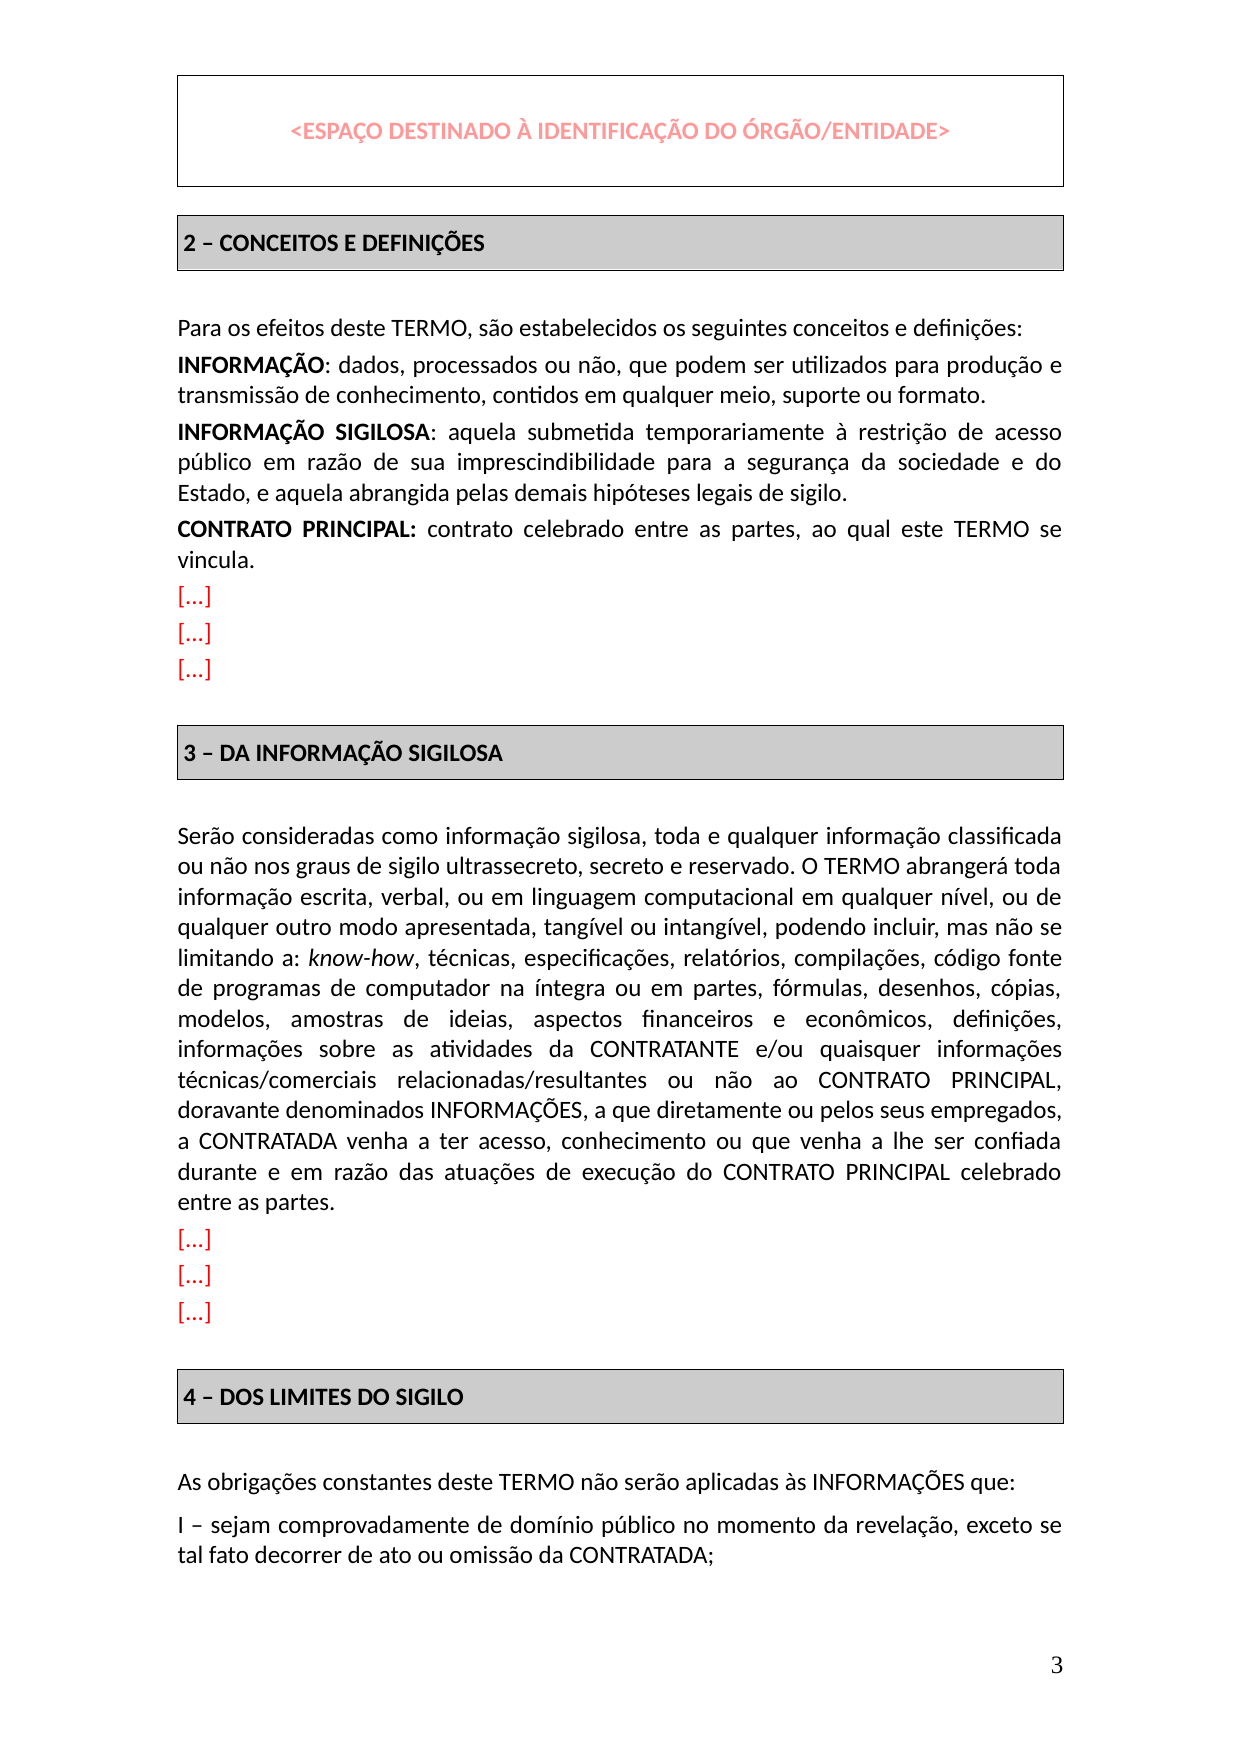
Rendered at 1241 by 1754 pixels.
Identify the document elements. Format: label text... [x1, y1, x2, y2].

text [...] [177, 580, 1063, 611]
text [...] [177, 1223, 1063, 1253]
text INFORMAÇÃO SIGILOSA: aquela submetida temporariamente à restrição de acesso público em razão de sua imprescindibilidade para a segurança da sociedade e do Estado, e aquela abrangida pelas demais hipóteses legais de sigilo. [177, 416, 1063, 507]
text Para os efeitos deste TERMO, são estabelecidos os seguintes conceitos e definições: [177, 312, 1063, 343]
table_header 2 – CONCEITOS E DEFINIÇÕES [178, 216, 1063, 269]
text As obrigações constantes deste TERMO não serão aplicadas às INFORMAÇÕES que: [177, 1466, 1063, 1496]
text [...] [177, 1259, 1063, 1290]
table_header 4 – DOS LIMITES DO SIGILO [178, 1370, 1063, 1423]
text Serão consideradas como informação sigilosa, toda e qualquer informação classificada ou não nos graus de sigilo ultrassecreto, secreto e reservado. O TERMO abrangerá toda informação escrita, verbal, ou em linguagem computacional em qualquer nível, ou de qualquer outro modo apresentada, tangível ou intangível, podendo incluir, mas não se limitando a: know-how, técnicas, especificações, relatórios, compilações, código fonte de programas de computador na íntegra ou em partes, fórmulas, desenhos, cópias, modelos, amostras de ideias, aspectos financeiros e econômicos, definições, informações sobre as atividades da CONTRATANTE e/ou quaisquer informações técnicas/comerciais relacionadas/resultantes ou não ao CONTRATO PRINCIPAL, doravante denominados INFORMAÇÕES, a que diretamente ou pelos seus empregados, a CONTRATADA venha a ter acesso, conhecimento ou que venha a lhe ser confiada durante e em razão das atuações de execução do CONTRATO PRINCIPAL celebrado entre as partes. [177, 820, 1063, 1217]
text [...] [177, 653, 1063, 684]
text [...] [177, 1296, 1063, 1326]
text I – sejam comprovadamente de domínio público no momento da revelação, exceto se tal fato decorrer de ato ou omissão da CONTRATADA; [177, 1509, 1063, 1570]
table_header 3 – DA INFORMAÇÃO SIGILOSA [178, 726, 1063, 779]
text CONTRATO PRINCIPAL: contrato celebrado entre as partes, ao qual este TERMO se vincula. [177, 513, 1063, 574]
text [...] [177, 617, 1063, 647]
text INFORMAÇÃO: dados, processados ou não, que podem ser utilizados para produção e transmissão de conhecimento, contidos em qualquer meio, suporte ou formato. [177, 349, 1063, 410]
